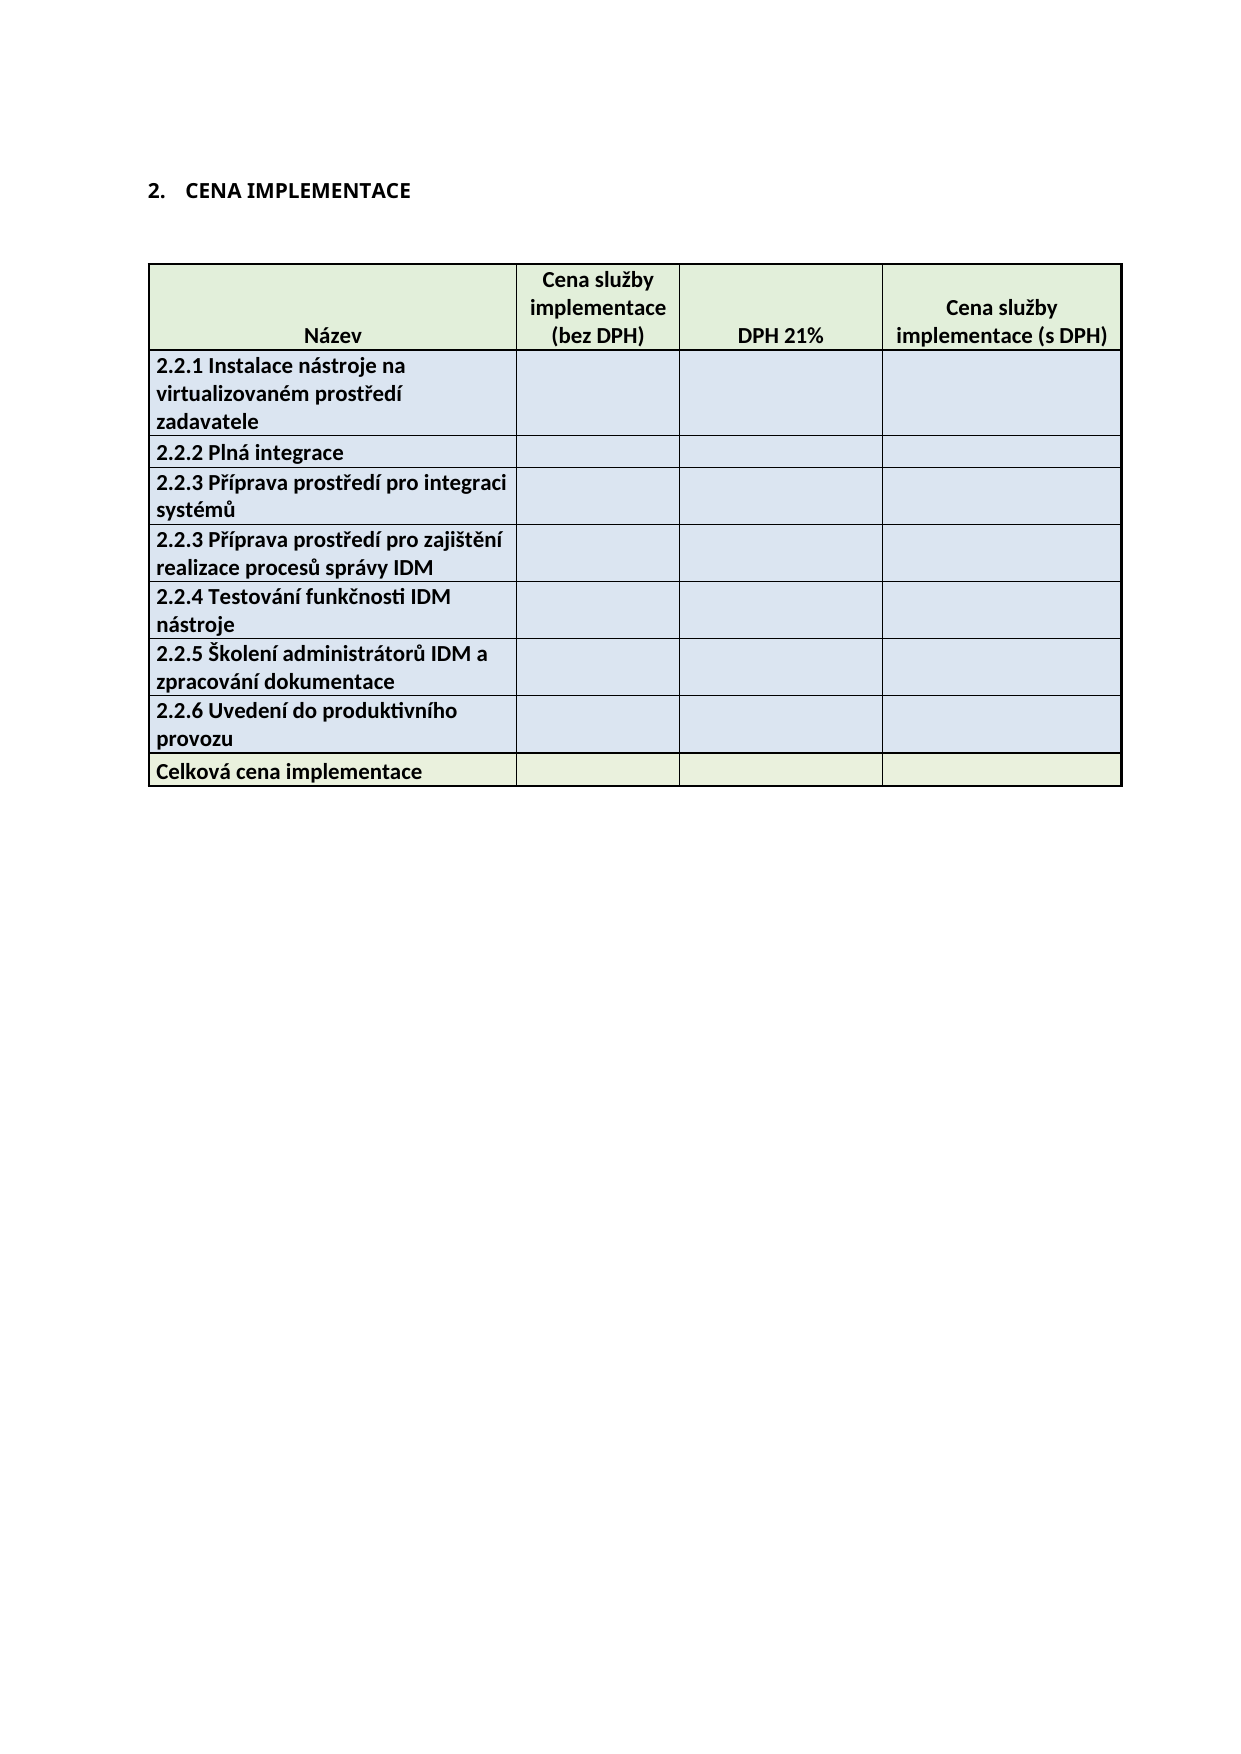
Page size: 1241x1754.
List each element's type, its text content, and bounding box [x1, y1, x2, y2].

table_header Cena služby implementace (bez DPH) [517, 265, 679, 349]
table_cell [883, 436, 1120, 467]
table_cell [680, 436, 882, 467]
table_cell [680, 468, 882, 524]
table_cell Celková cena implementace [150, 754, 516, 785]
table_cell [517, 639, 679, 695]
table_cell [517, 696, 679, 752]
table_cell [883, 639, 1120, 695]
table_cell 2.2.5 Školení administrátorů IDM a zpracování dokumentace [150, 639, 516, 695]
table_cell [883, 754, 1120, 785]
table_cell [680, 639, 882, 695]
table_cell [517, 468, 679, 524]
table_cell 2.2.1 Instalace nástroje na virtualizovaném prostředí zadavatele [150, 351, 516, 435]
table_cell 2.2.3 Příprava prostředí pro integraci systémů [150, 468, 516, 524]
table_cell [517, 351, 679, 435]
table_cell [680, 696, 882, 752]
table_cell [883, 696, 1120, 752]
table_header Název [150, 265, 516, 349]
table_cell 2.2.4 Testování funkčnosti IDM nástroje [150, 582, 516, 638]
table_cell [883, 582, 1120, 638]
table_cell [680, 754, 882, 785]
table_cell [517, 436, 679, 467]
table_cell [517, 754, 679, 785]
table_cell 2.2.3 Příprava prostředí pro zajištění realizace procesů správy IDM [150, 525, 516, 581]
table_cell [883, 468, 1120, 524]
table_header Cena služby implementace (s DPH) [883, 265, 1120, 349]
table_cell [883, 525, 1120, 581]
table_cell [680, 351, 882, 435]
table_header DPH 21% [680, 265, 882, 349]
table_cell [517, 582, 679, 638]
subtitle Cena implementace [148, 176, 1092, 204]
table_cell [680, 525, 882, 581]
table_cell [517, 525, 679, 581]
table_cell 2.2.6 Uvedení do produktivního provozu [150, 696, 516, 752]
table_cell [883, 351, 1120, 435]
table_cell 2.2.2 Plná integrace [150, 436, 516, 467]
table_cell [680, 582, 882, 638]
